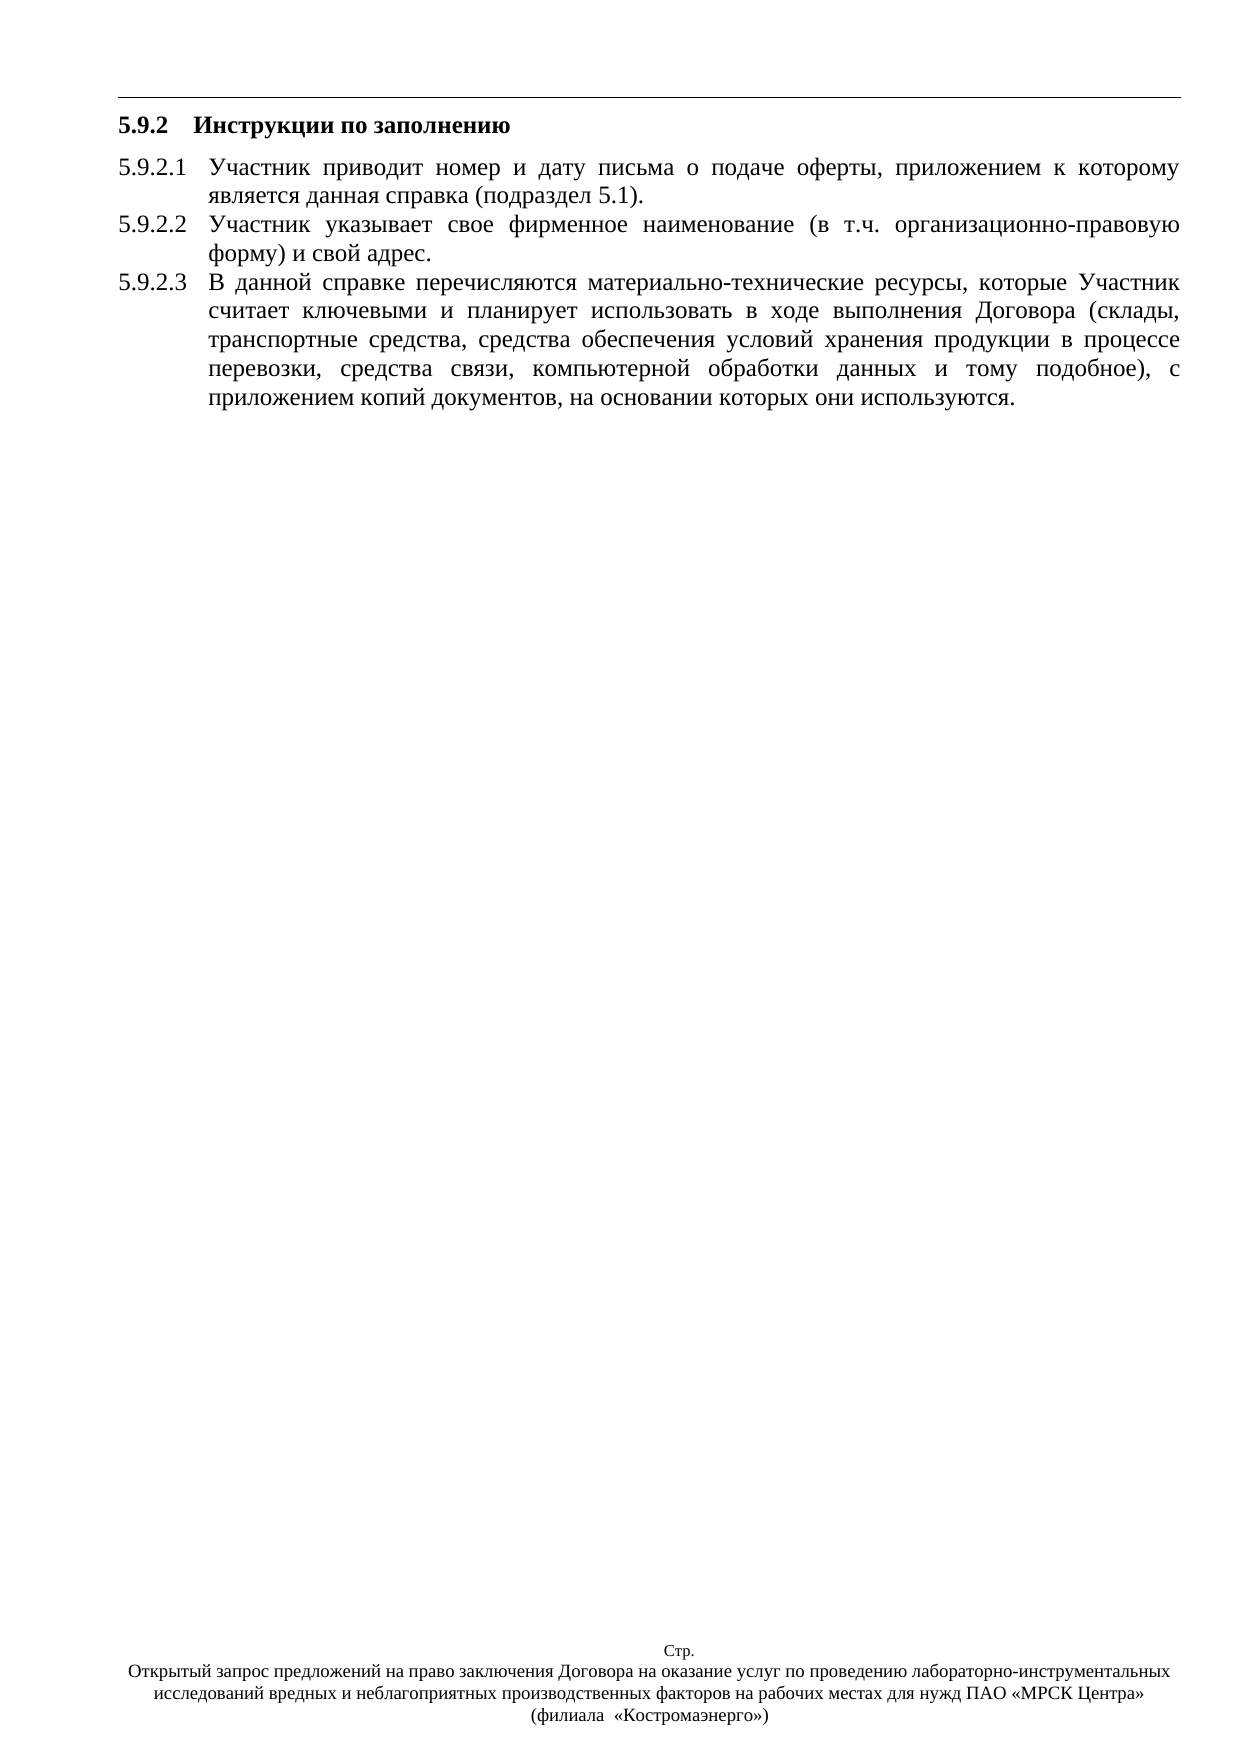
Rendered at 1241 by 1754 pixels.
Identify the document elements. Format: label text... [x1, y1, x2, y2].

list Участник указывает свое фирменное наименование (в т.ч. организационно-правовую форму) и свой адрес. [118, 209, 1181, 267]
list Участник приводит номер и дату письма о подаче оферты, приложением к которому является данная справка (подраздел 5.1). [118, 152, 1181, 209]
list В данной справке перечисляются материально-технические ресурсы, которые Участник считает ключевыми и планирует использовать в ходе выполнения Договора (склады, транспортные средства, средства обеспечения условий хранения продукции в процессе перевозки, средства связи, компьютерной обработки данных и тому подобное), с приложением копий документов, на основании которых они используются. [118, 267, 1181, 411]
subtitle Инструкции по заполнению [118, 111, 1181, 139]
